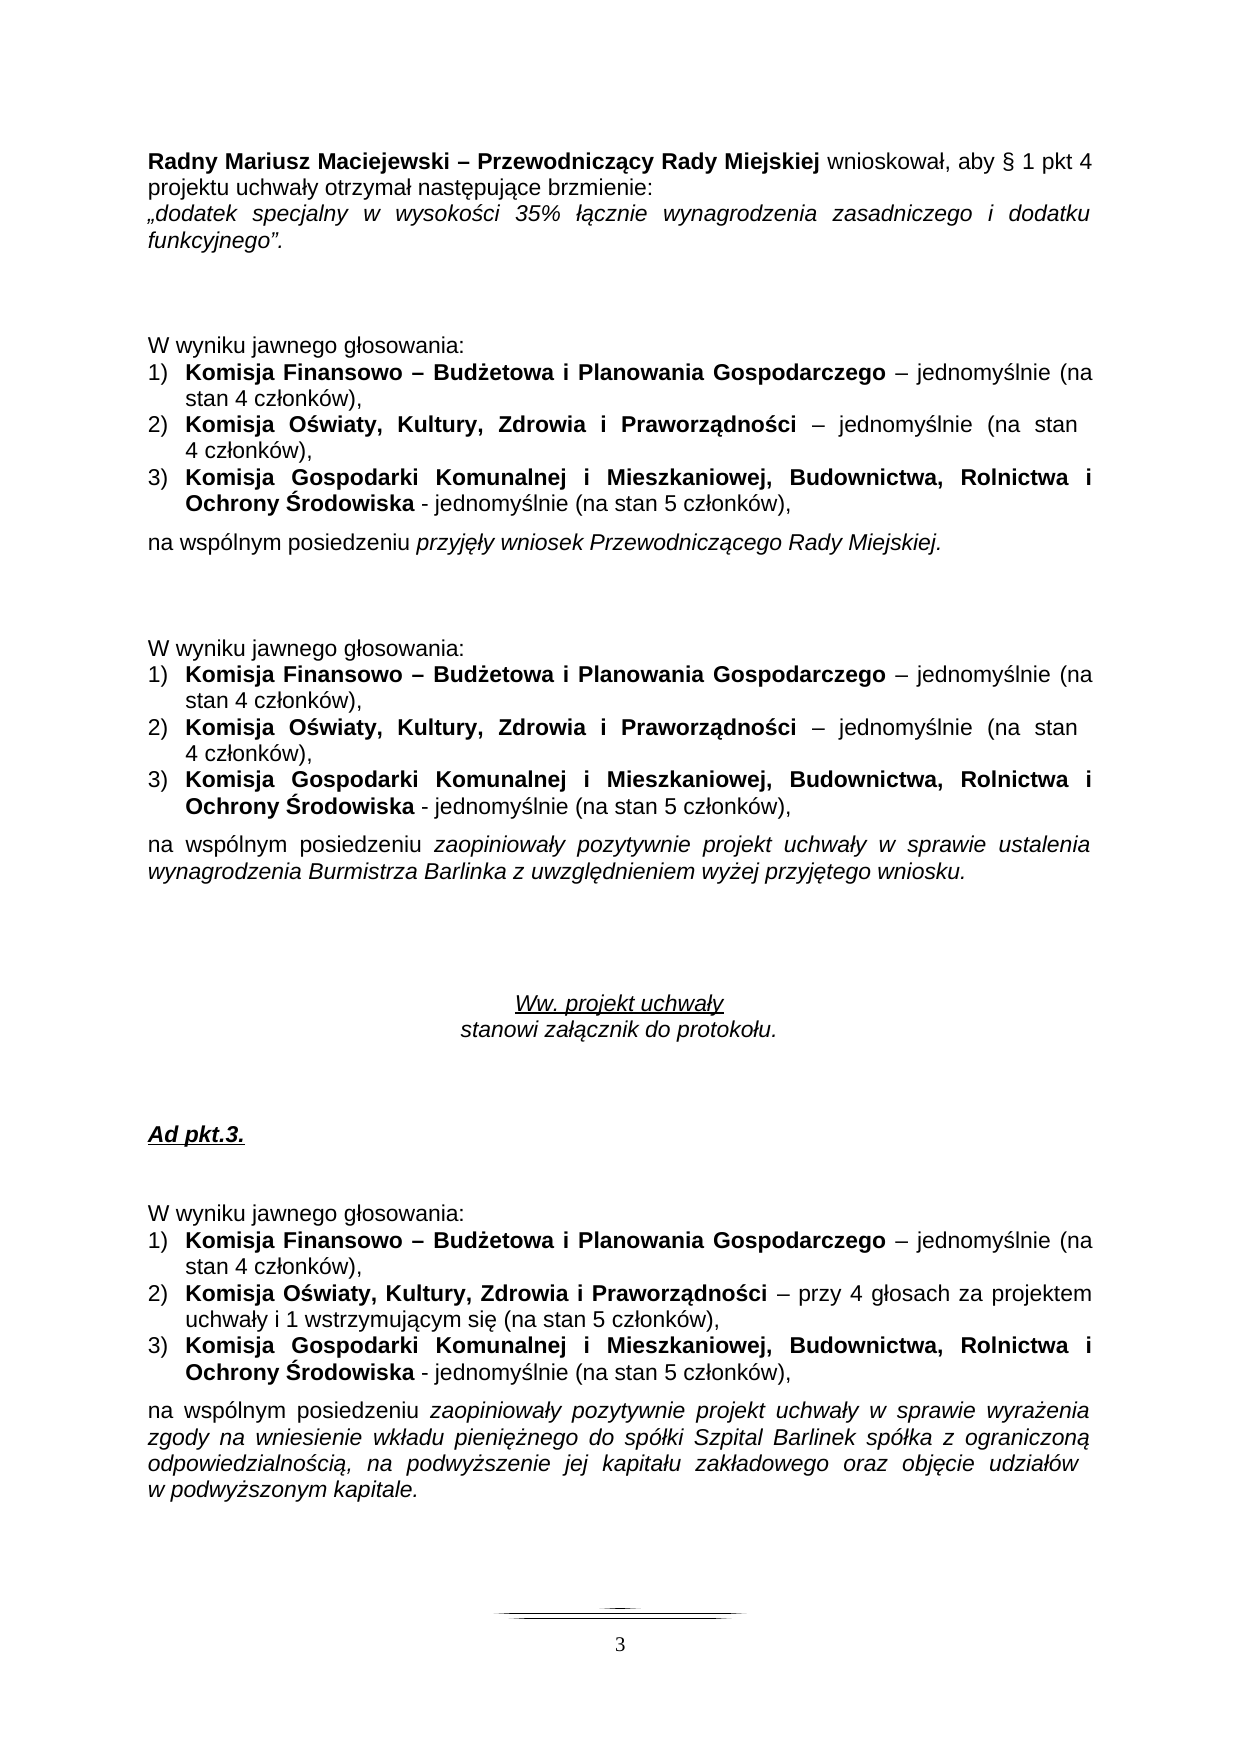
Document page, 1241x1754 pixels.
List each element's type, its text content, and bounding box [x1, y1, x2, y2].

list Komisja Gospodarki Komunalnej i Mieszkaniowej, Budownictwa, Rolnictwa i Ochrony Środowiska - jednomyślnie (na stan 5 członków), [148, 1332, 1093, 1385]
list Komisja Oświaty, Kultury, Zdrowia i Praworządności – jednomyślnie (na stan 4 członków), [148, 713, 1093, 766]
text W wyniku jawnego głosowania: [148, 634, 1093, 661]
list Komisja Finansowo – Budżetowa i Planowania Gospodarczego – jednomyślnie (na stan 4 członków), [148, 358, 1093, 411]
list Komisja Oświaty, Kultury, Zdrowia i Praworządności – jednomyślnie (na stan 4 członków), [148, 411, 1093, 464]
text stanowi załącznik do protokołu. [148, 1016, 1093, 1042]
text W wyniku jawnego głosowania: [148, 332, 1093, 358]
list Komisja Finansowo – Budżetowa i Planowania Gospodarczego – jednomyślnie (na stan 4 członków), [148, 661, 1093, 713]
text na wspólnym posiedzeniu zaopiniowały pozytywnie projekt uchwały w sprawie wyrażenia zgody na wniesienie wkładu pieniężnego do spółki Szpital Barlinek spółka z ograniczoną odpowiedzialnością, na podwyższenie jej kapitału zakładowego oraz objęcie udziałów w podwyższonym kapitale. [148, 1397, 1093, 1503]
list Komisja Oświaty, Kultury, Zdrowia i Praworządności – przy 4 głosach za projektem uchwały i 1 wstrzymującym się (na stan 5 członków), [148, 1279, 1093, 1332]
list Komisja Gospodarki Komunalnej i Mieszkaniowej, Budownictwa, Rolnictwa i Ochrony Środowiska - jednomyślnie (na stan 5 członków), [148, 464, 1093, 517]
text na wspólnym posiedzeniu przyjęły wniosek Przewodniczącego Rady Miejskiej. [148, 529, 1093, 555]
list Komisja Finansowo – Budżetowa i Planowania Gospodarczego – jednomyślnie (na stan 4 członków), [148, 1227, 1093, 1279]
text Ww. projekt uchwały [148, 989, 1093, 1016]
text „dodatek specjalny w wysokości 35% łącznie wynagrodzenia zasadniczego i dodatku funkcyjnego”. [148, 200, 1093, 253]
text Ad pkt.3. [148, 1121, 1093, 1148]
text Radny Mariusz Maciejewski – Przewodniczący Rady Miejskiej wnioskował, aby § 1 pkt 4 projektu uchwały otrzymał następujące brzmienie: [148, 148, 1093, 200]
list Komisja Gospodarki Komunalnej i Mieszkaniowej, Budownictwa, Rolnictwa i Ochrony Środowiska - jednomyślnie (na stan 5 członków), [148, 766, 1093, 819]
text W wyniku jawnego głosowania: [148, 1200, 1093, 1227]
text na wspólnym posiedzeniu zaopiniowały pozytywnie projekt uchwały w sprawie ustalenia wynagrodzenia Burmistrza Barlinka z uwzględnieniem wyżej przyjętego wniosku. [148, 831, 1093, 884]
